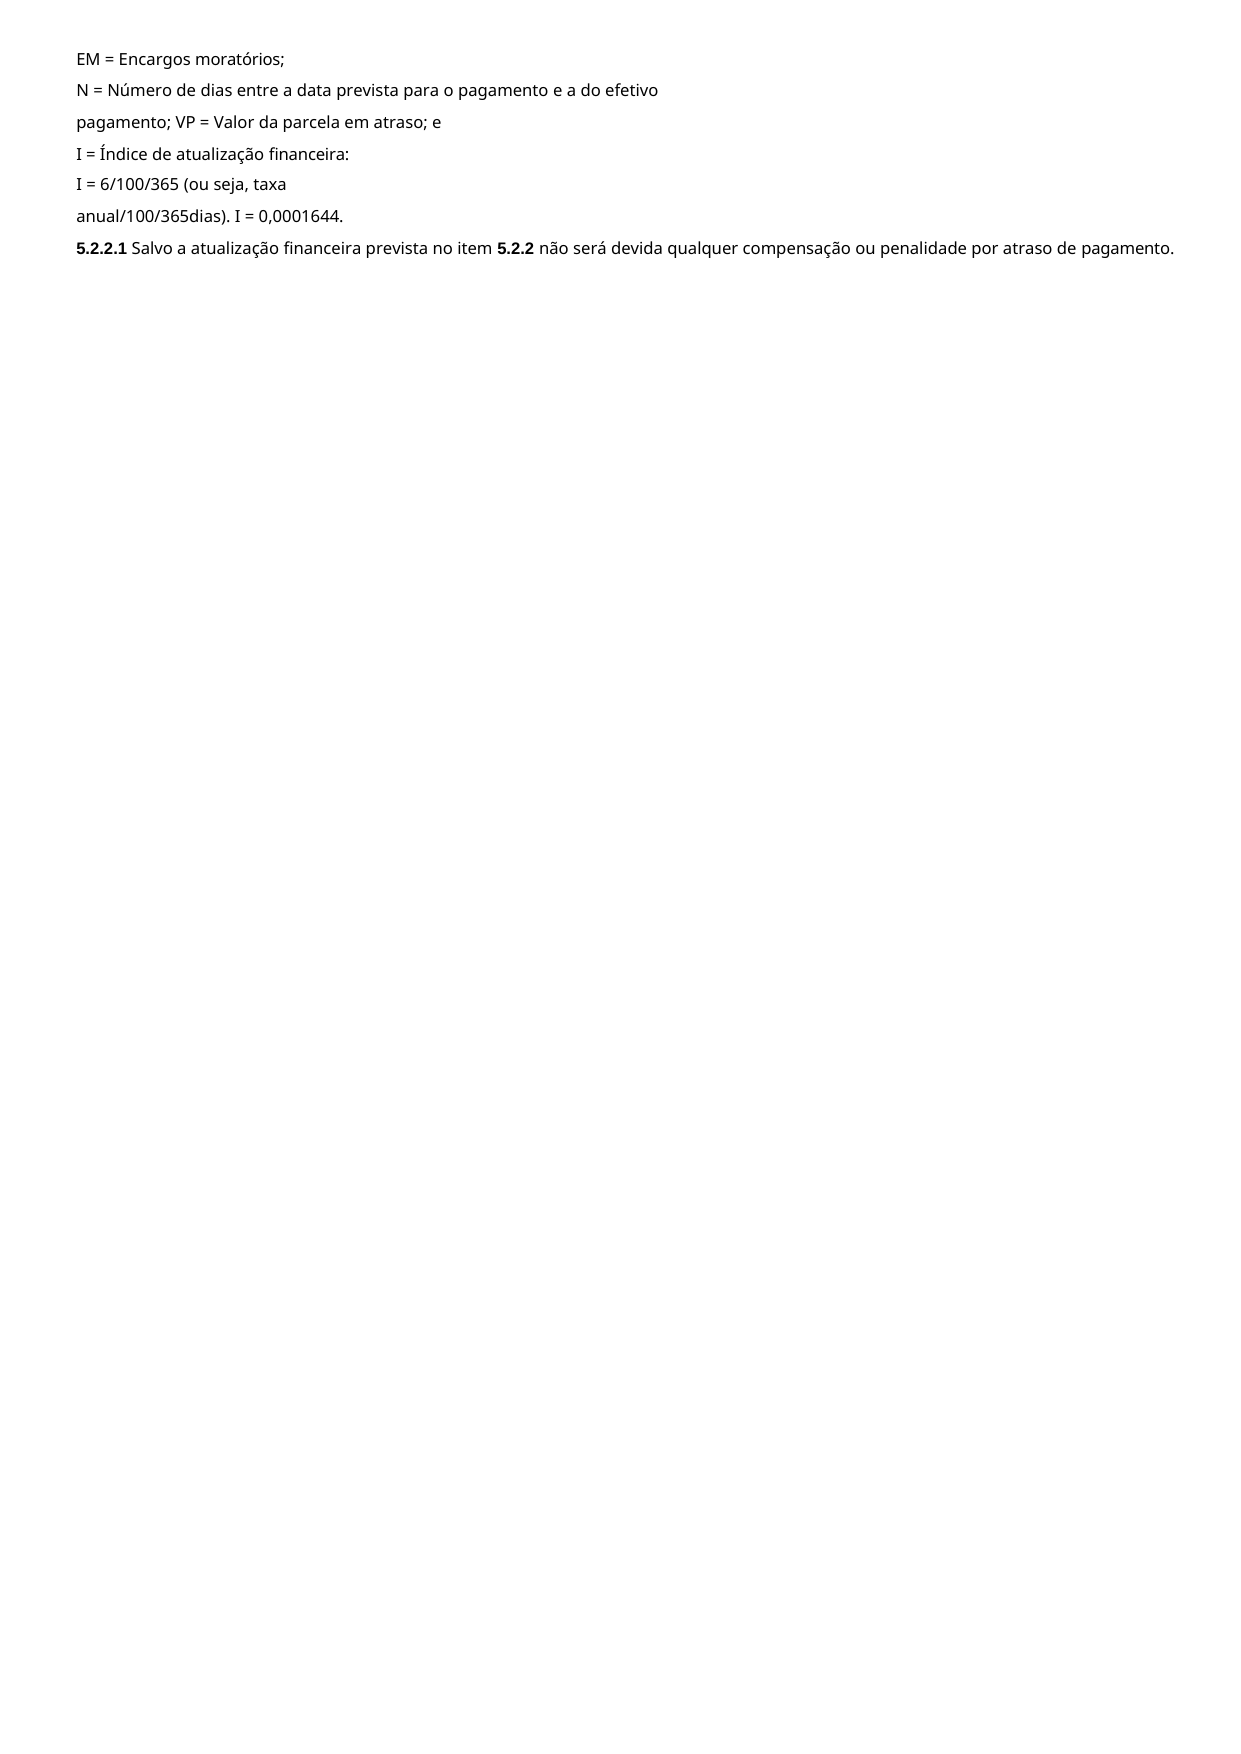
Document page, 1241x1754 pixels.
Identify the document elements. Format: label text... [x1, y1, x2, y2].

list Salvo a atualização financeira prevista no item 5.2.2 não será devida qualquer compensação ou penalidade por atraso de pagamento. [76, 237, 1196, 259]
text I = Índice de atualização financeira: [76, 142, 1196, 165]
text I = 6/100/365 (ou seja, taxa anual/100/365dias). I = 0,0001644. [76, 173, 431, 227]
text EM = Encargos moratórios; [76, 48, 1196, 71]
text N = Número de dias entre a data prevista para o pagamento e a do efetivo pagamento; VP = Valor da parcela em atraso; e [76, 78, 732, 133]
